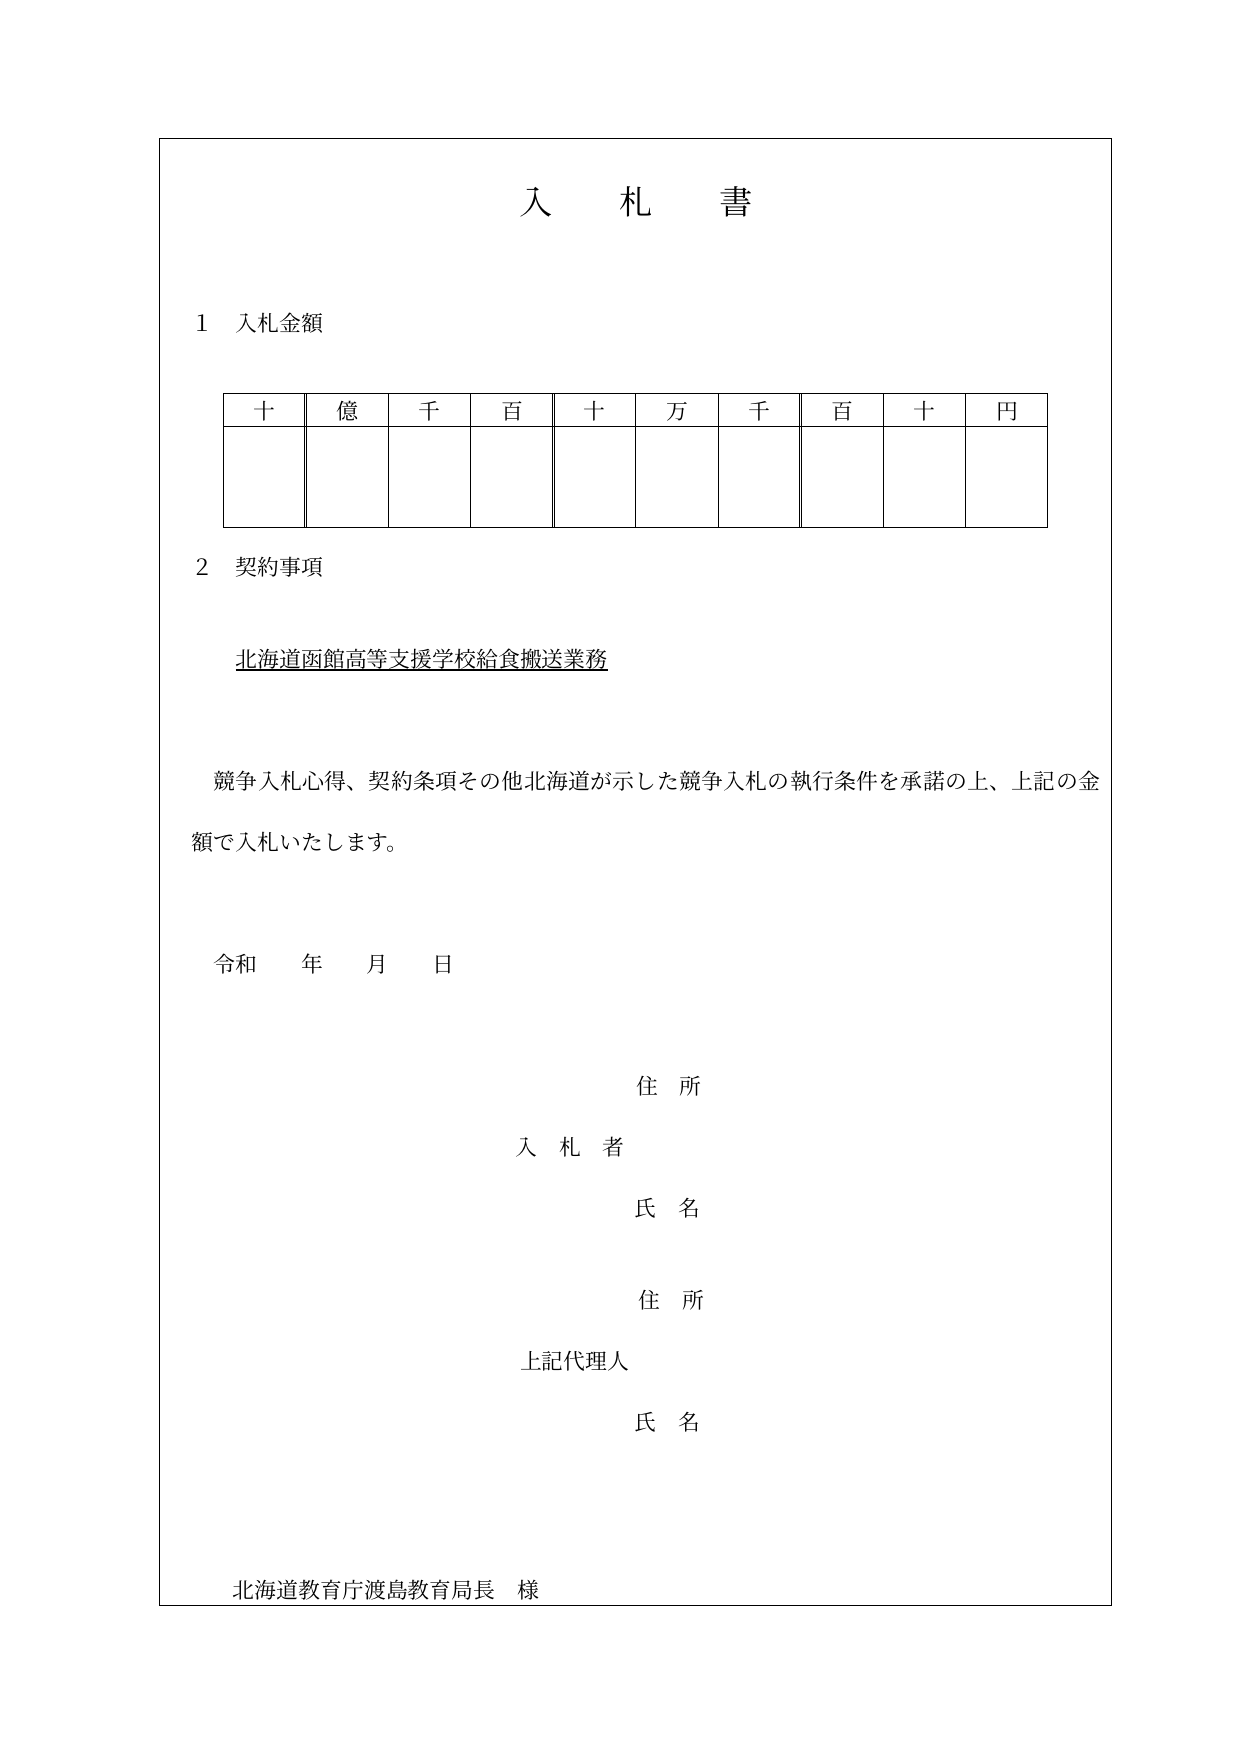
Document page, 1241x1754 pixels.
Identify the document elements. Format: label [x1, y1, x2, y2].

table_header [160, 139, 1111, 1605]
